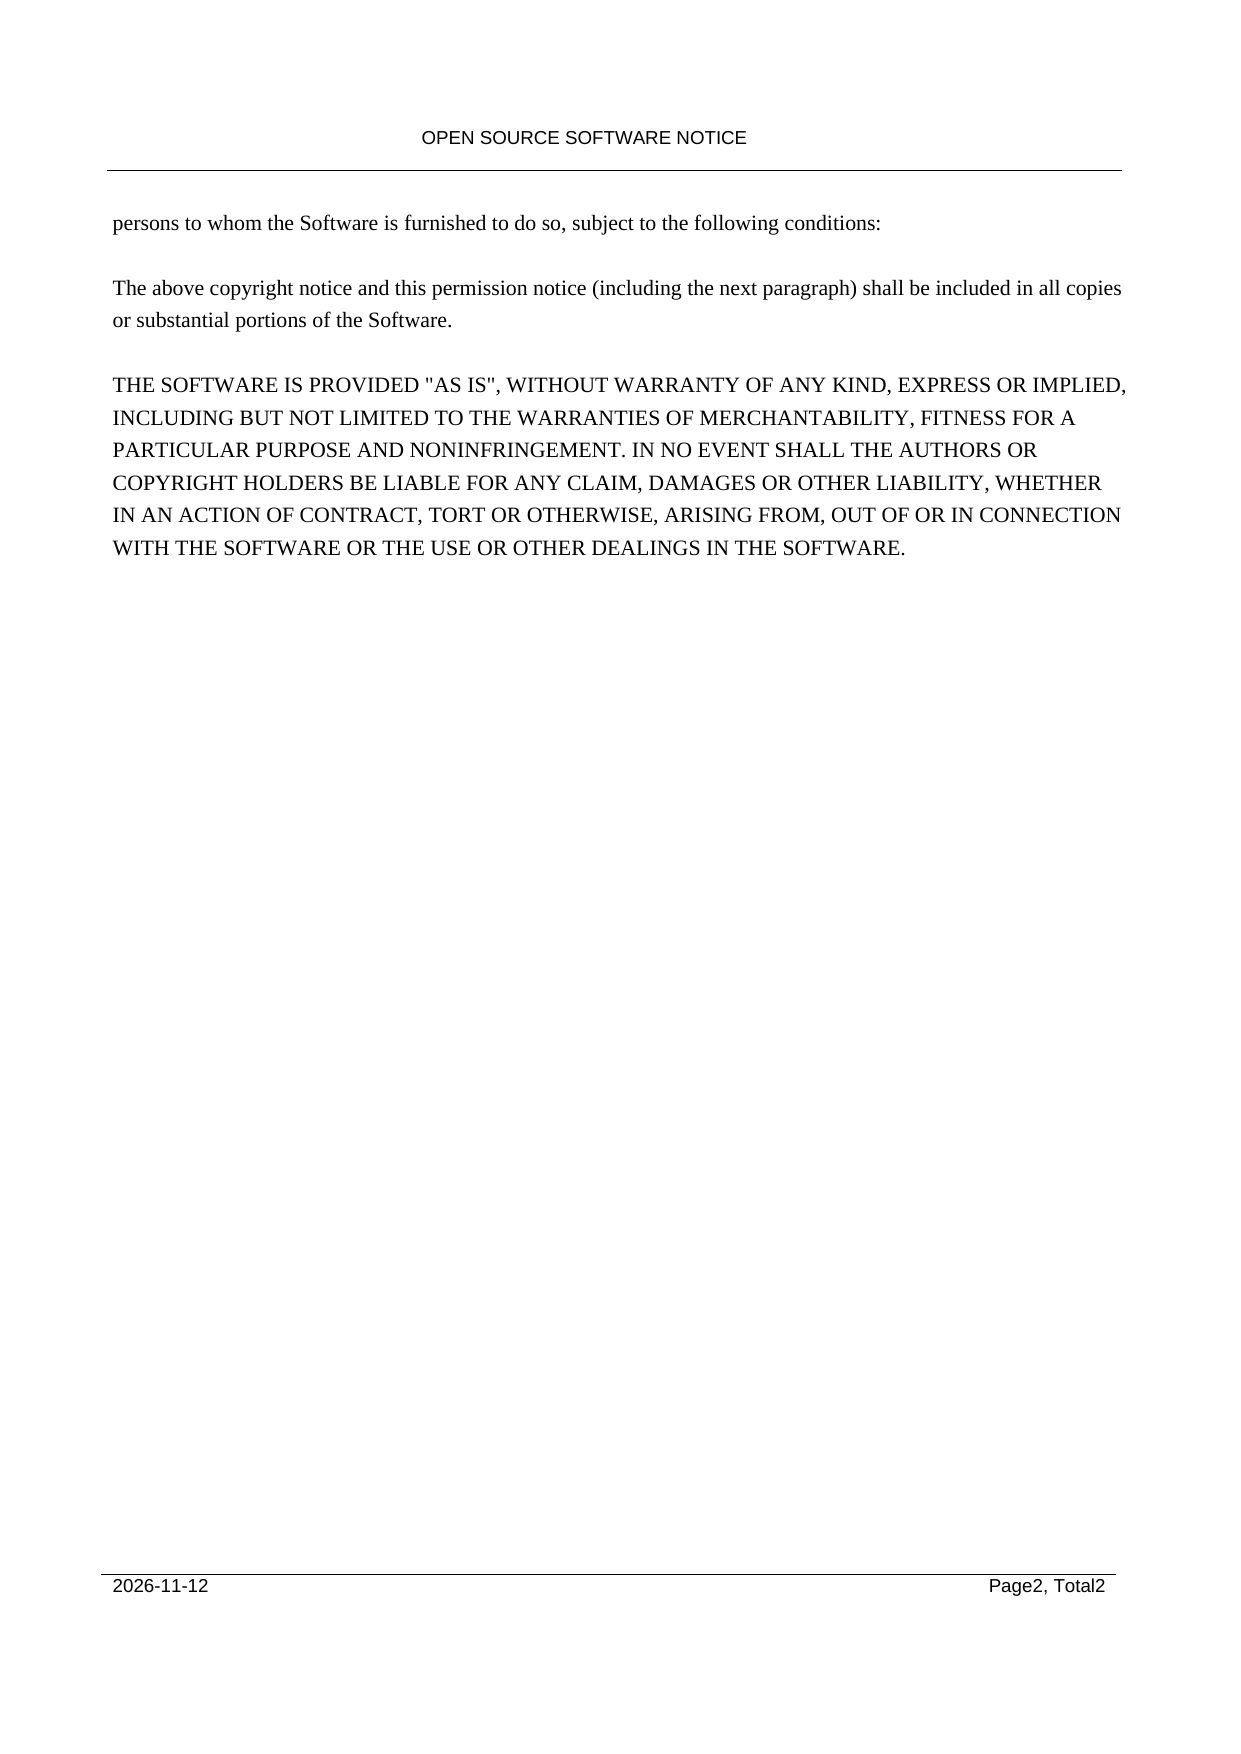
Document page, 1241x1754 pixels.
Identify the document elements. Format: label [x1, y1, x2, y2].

text [112, 206, 1128, 596]
